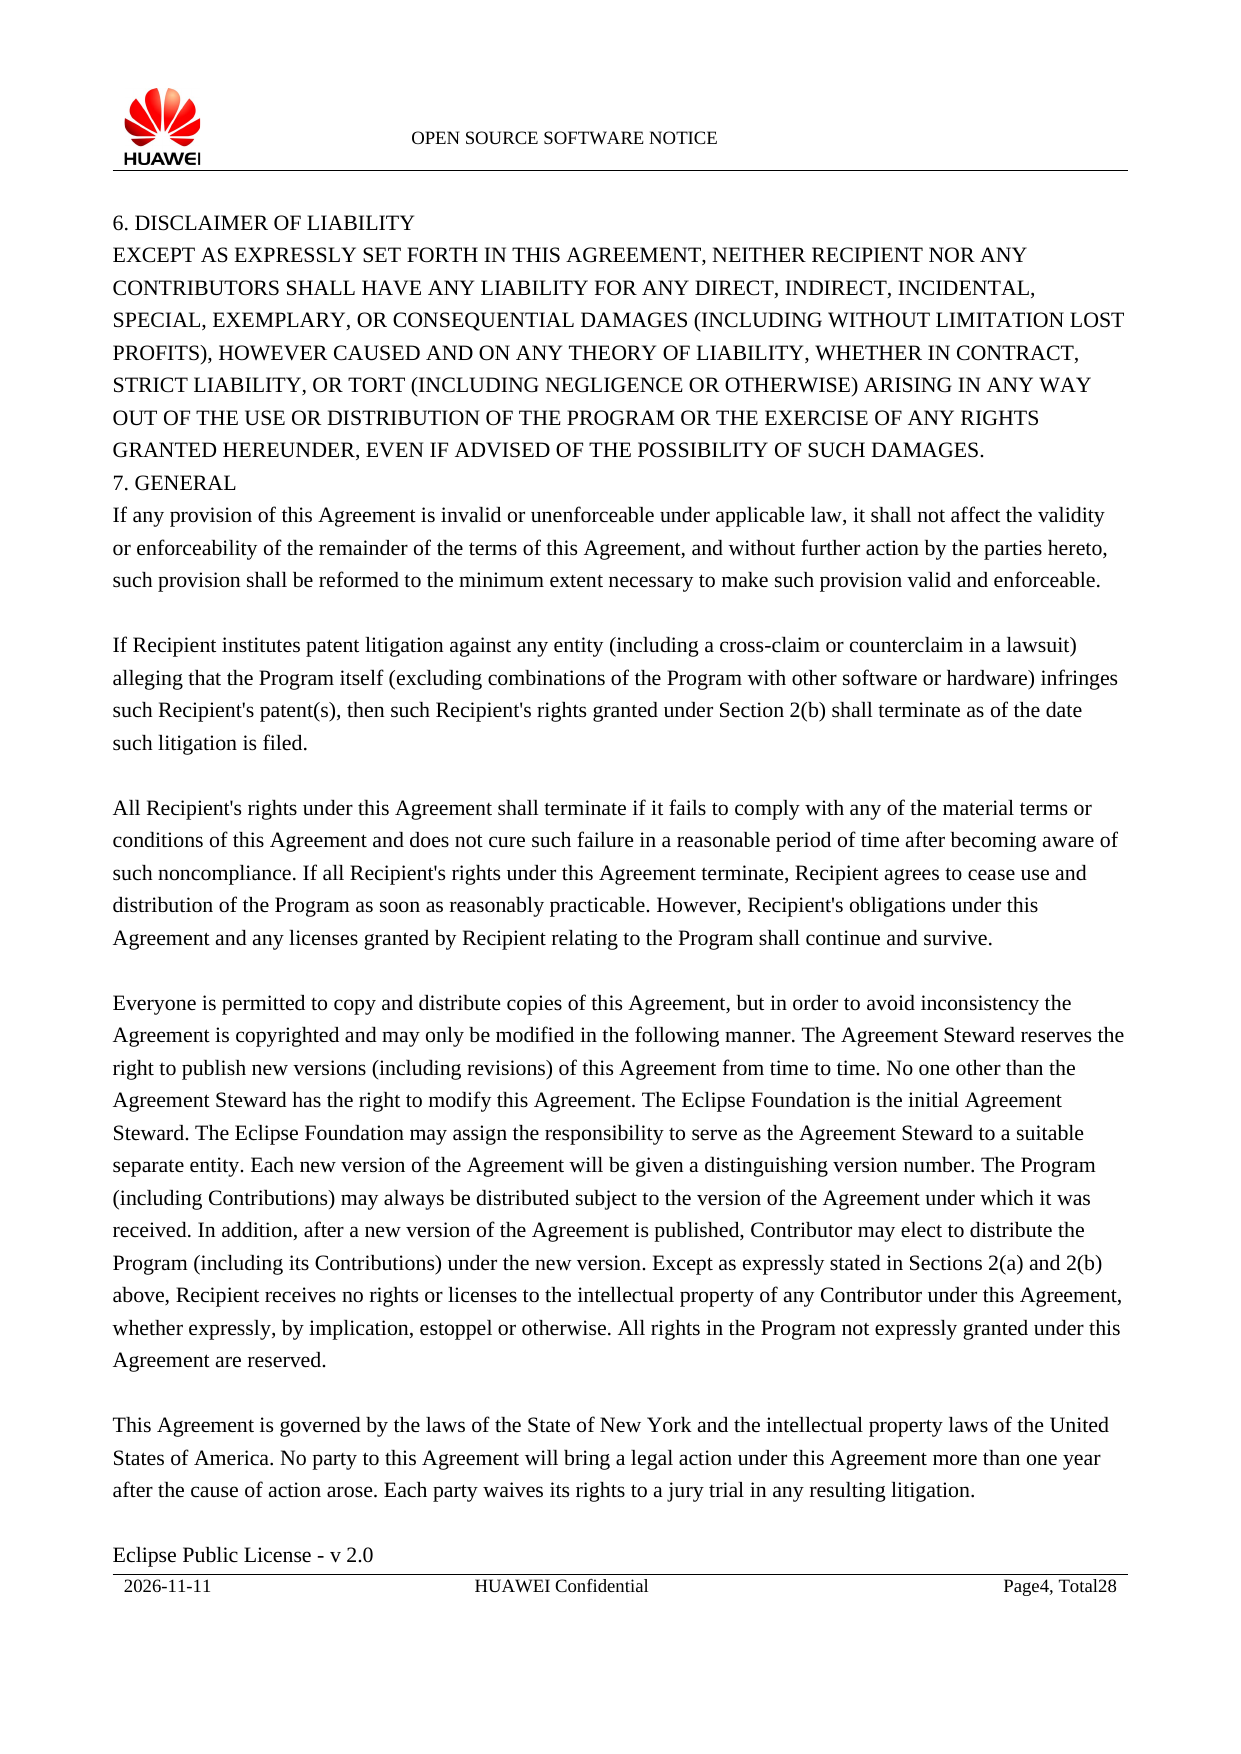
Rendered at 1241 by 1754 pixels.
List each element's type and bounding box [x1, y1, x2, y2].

picture [124, 88, 201, 165]
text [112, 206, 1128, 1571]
